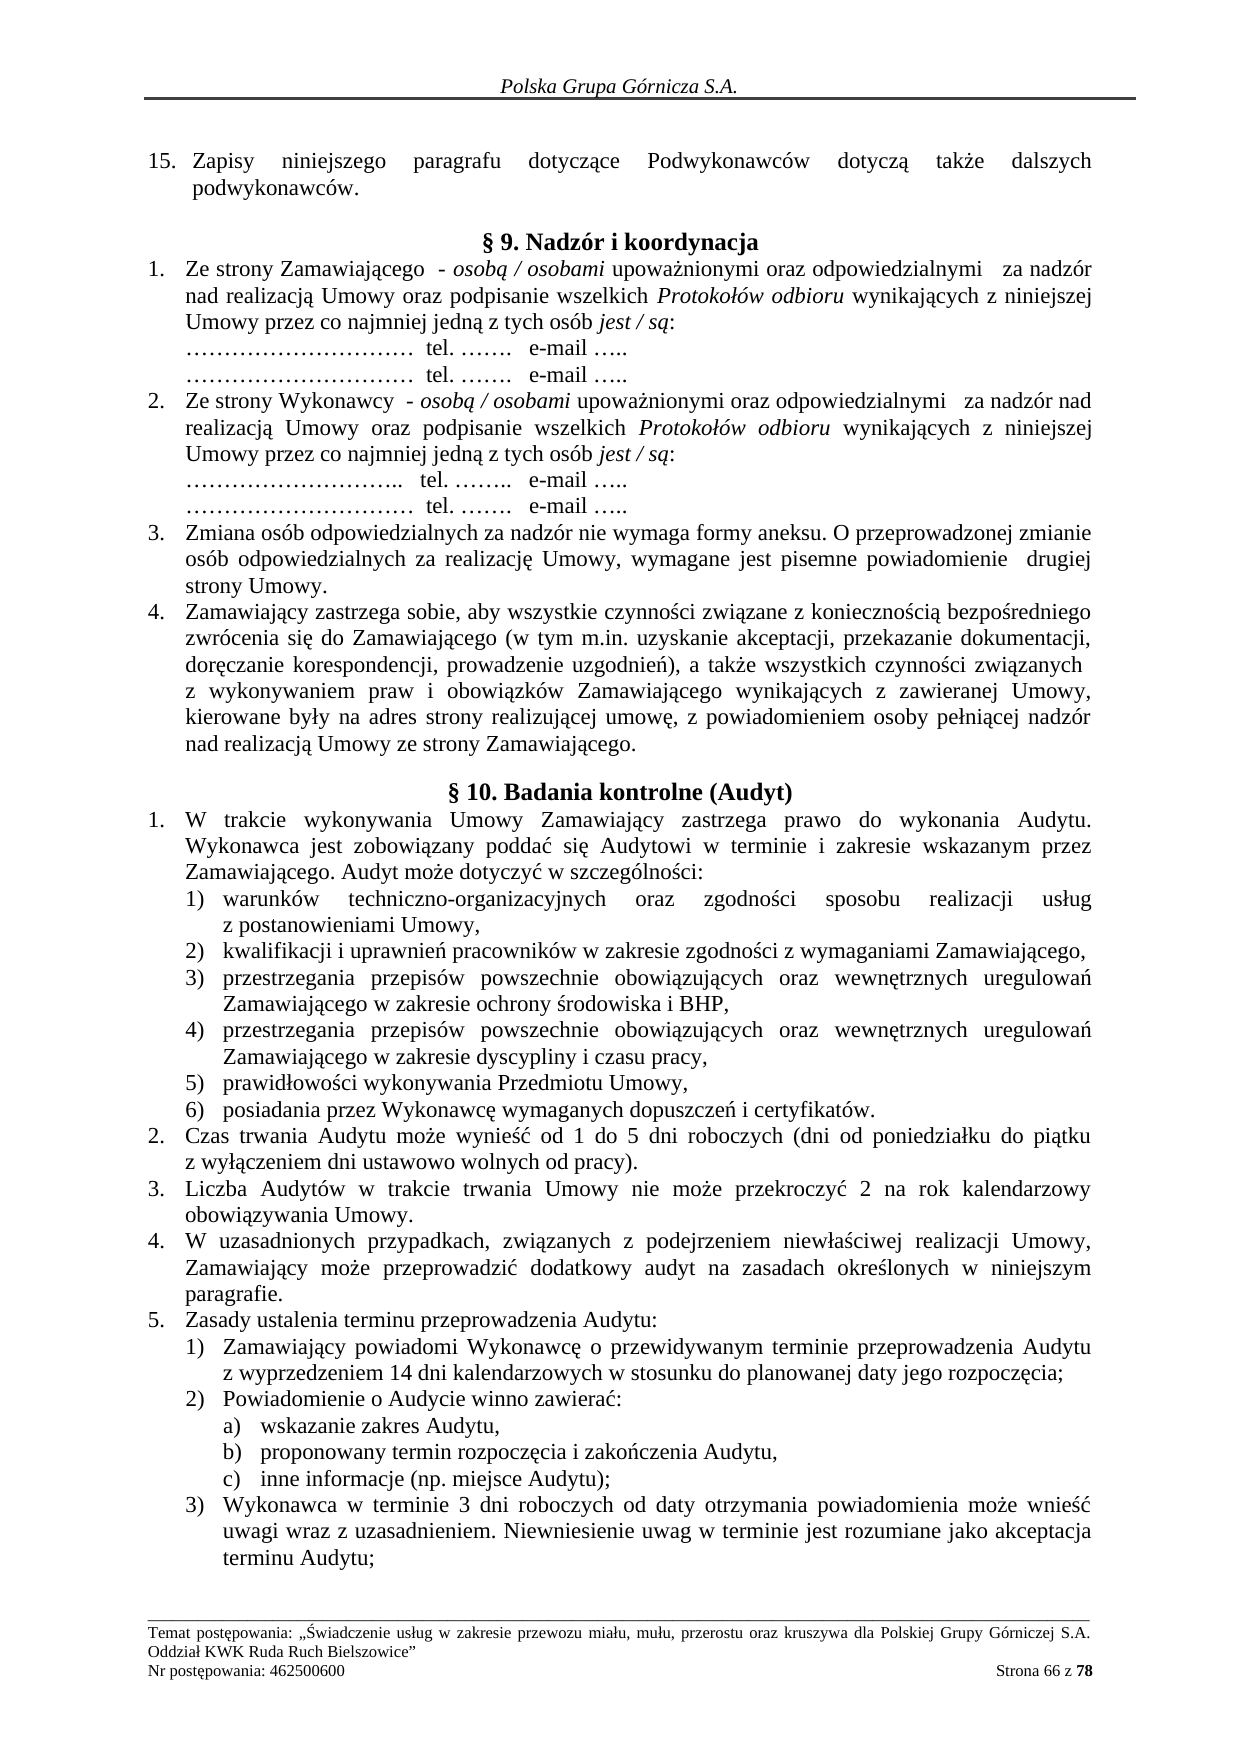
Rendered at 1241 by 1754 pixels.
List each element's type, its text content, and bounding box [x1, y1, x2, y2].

text ………………………… tel. ……. e-mail ….. [185, 334, 1093, 361]
text ………………………… tel. ……. e-mail ….. [185, 361, 1093, 387]
list prawidłowości wykonywania Przedmiotu Umowy, [185, 1069, 1093, 1096]
text ……………………….. tel. …….. e-mail ….. [185, 466, 1093, 493]
list Wykonawca w terminie 3 dni roboczych od daty otrzymania powiadomienia może wnieść uwagi wraz z uzasadnieniem. Niewniesienie uwag w terminie jest rozumiane jako akceptacja terminu Audytu; [185, 1491, 1093, 1570]
list przestrzegania przepisów powszechnie obowiązujących oraz wewnętrznych uregulowań Zamawiającego w zakresie dyscypliny i czasu pracy, [185, 1017, 1093, 1069]
list Liczba Audytów w trakcie trwania Umowy nie może przekroczyć 2 na rok kalendarzowy obowiązywania Umowy. [148, 1175, 1093, 1227]
list Czas trwania Audytu może wynieść od 1 do 5 dni roboczych (dni od poniedziałku do piątku z wyłączeniem dni ustawowo wolnych od pracy). [148, 1122, 1093, 1175]
list Zamawiający powiadomi Wykonawcę o przewidywanym terminie przeprowadzenia Audytu z wyprzedzeniem 14 dni kalendarzowych w stosunku do planowanej daty jego rozpoczęcia; [185, 1333, 1093, 1386]
list Ze strony Zamawiającego - osobą / osobami upoważnionymi oraz odpowiedzialnymi za nadzór nad realizacją Umowy oraz podpisanie wszelkich Protokołów odbioru wynikających z niniejszej Umowy przez co najmniej jedną z tych osób jest / są: [148, 255, 1093, 334]
list warunków techniczno-organizacyjnych oraz zgodności sposobu realizacji usług z postanowieniami Umowy, [185, 885, 1093, 937]
list Zapisy niniejszego paragrafu dotyczące Podwykonawców dotyczą także dalszych podwykonawców. [148, 148, 1093, 200]
list Powiadomienie o Audycie winno zawierać: [185, 1386, 1093, 1412]
list inne informacje (np. miejsce Audytu); [223, 1464, 1093, 1491]
list posiadania przez Wykonawcę wymaganych dopuszczeń i certyfikatów. [185, 1096, 1093, 1122]
list W trakcie wykonywania Umowy Zamawiający zastrzega prawo do wykonania Audytu. Wykonawca jest zobowiązany poddać się Audytowi w terminie i zakresie wskazanym przez Zamawiającego. Audyt może dotyczyć w szczególności: [148, 806, 1093, 885]
subtitle § 9. Nadzór i koordynacja [148, 227, 1093, 255]
subtitle § 10. Badania kontrolne (Audyt) [148, 777, 1093, 806]
text ………………………… tel. ……. e-mail ….. [185, 493, 1093, 519]
list Zasady ustalenia terminu przeprowadzenia Audytu: [148, 1306, 1093, 1333]
list Zmiana osób odpowiedzialnych za nadzór nie wymaga formy aneksu. O przeprowadzonej zmianie osób odpowiedzialnych za realizację Umowy, wymagane jest pisemne powiadomienie drugiej strony Umowy. [148, 519, 1093, 598]
list wskazanie zakres Audytu, [223, 1412, 1093, 1438]
list Ze strony Wykonawcy - osobą / osobami upoważnionymi oraz odpowiedzialnymi za nadzór nad realizacją Umowy oraz podpisanie wszelkich Protokołów odbioru wynikających z niniejszej Umowy przez co najmniej jedną z tych osób jest / są: [148, 387, 1093, 466]
list proponowany termin rozpoczęcia i zakończenia Audytu, [223, 1438, 1093, 1464]
list W uzasadnionych przypadkach, związanych z podejrzeniem niewłaściwej realizacji Umowy, Zamawiający może przeprowadzić dodatkowy audyt na zasadach określonych w niniejszym paragrafie. [148, 1227, 1093, 1306]
list przestrzegania przepisów powszechnie obowiązujących oraz wewnętrznych uregulowań Zamawiającego w zakresie ochrony środowiska i BHP, [185, 964, 1093, 1017]
list kwalifikacji i uprawnień pracowników w zakresie zgodności z wymaganiami Zamawiającego, [185, 937, 1093, 964]
list Zamawiający zastrzega sobie, aby wszystkie czynności związane z koniecznością bezpośredniego zwrócenia się do Zamawiającego (w tym m.in. uzyskanie akceptacji, przekazanie dokumentacji, doręczanie korespondencji, prowadzenie uzgodnień), a także wszystkich czynności związanych z wykonywaniem praw i obowiązków Zamawiającego wynikających z zawieranej Umowy, kierowane były na adres strony realizującej umowę, z powiadomieniem osoby pełniącej nadzór nad realizacją Umowy ze strony Zamawiającego. [148, 598, 1093, 756]
